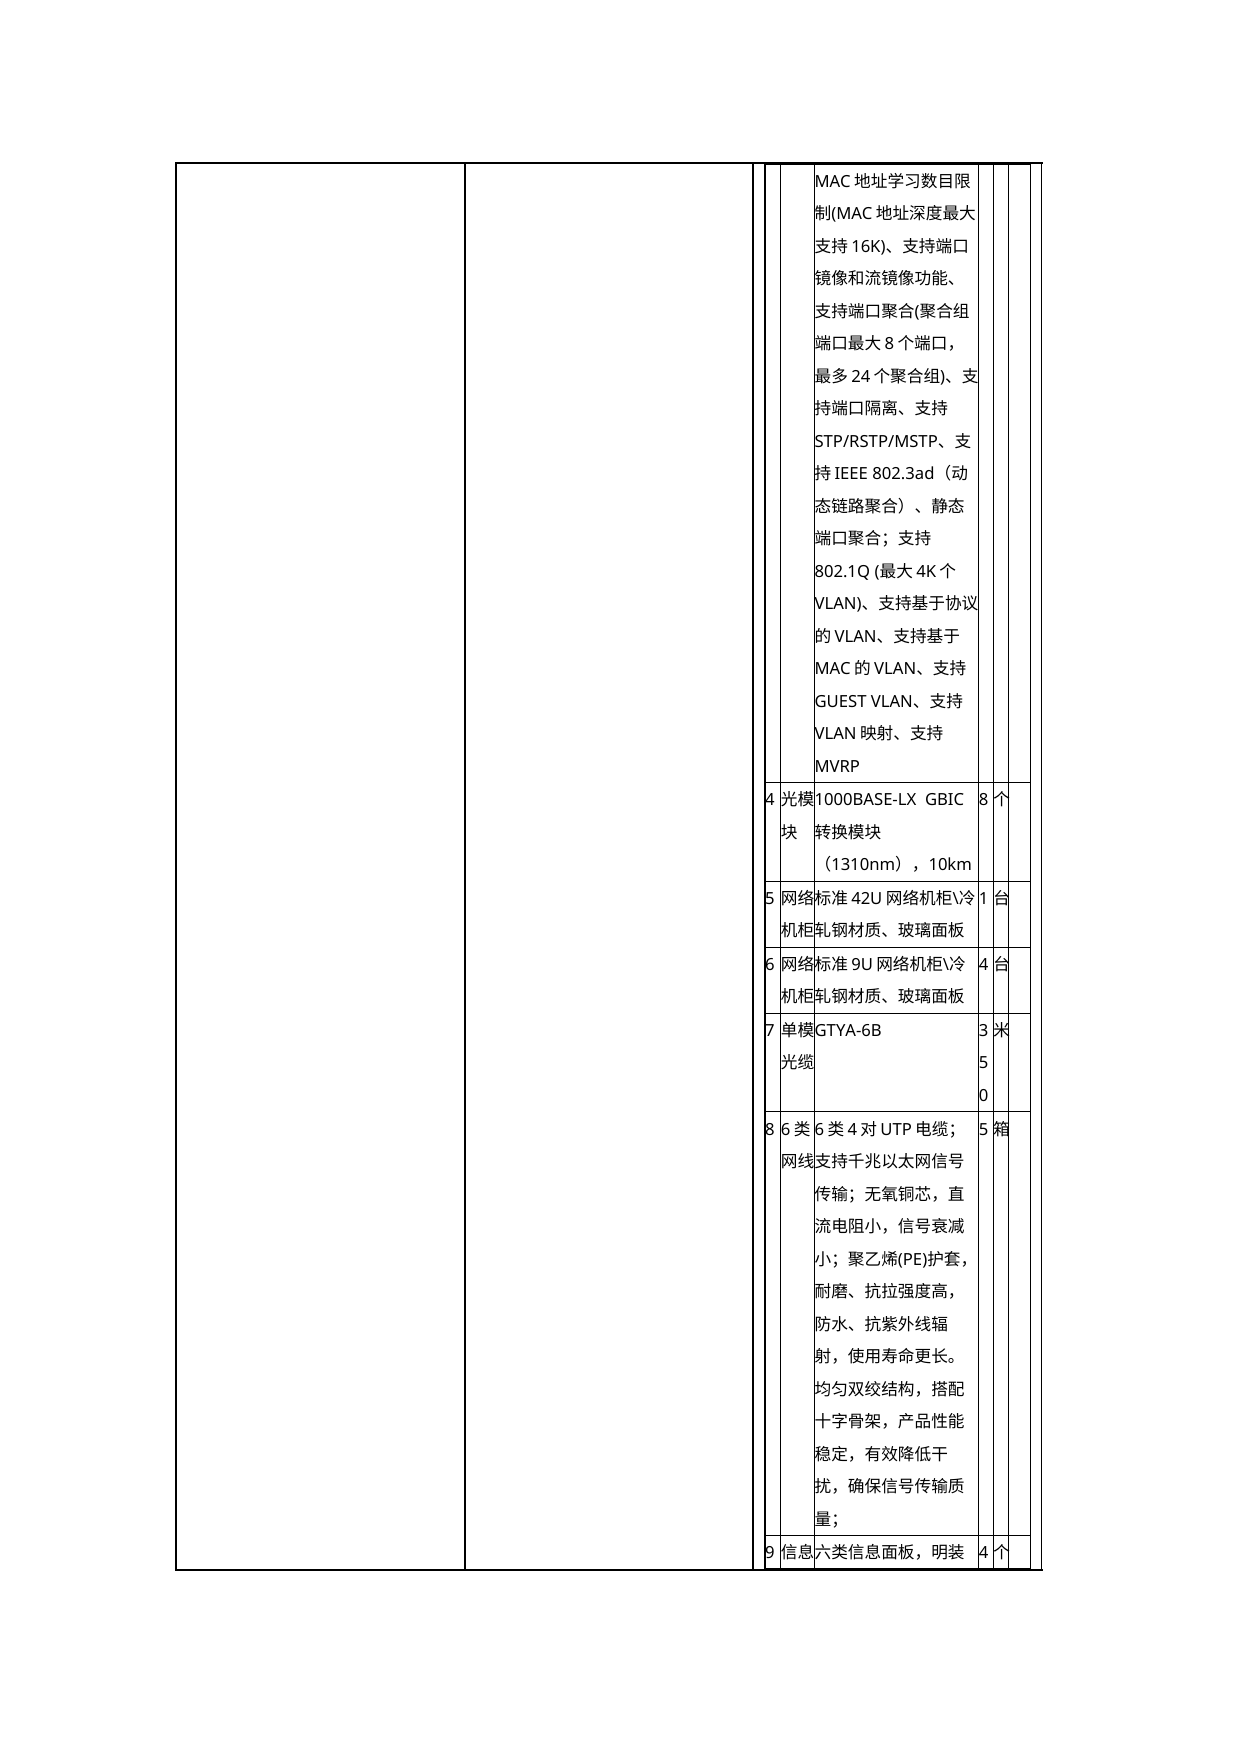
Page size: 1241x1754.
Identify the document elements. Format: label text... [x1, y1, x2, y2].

table_cell [766, 1112, 780, 1535]
table_cell [1009, 1014, 1030, 1111]
table_cell [979, 165, 993, 782]
table_cell [815, 1014, 978, 1111]
table_cell [781, 1014, 814, 1111]
table_cell [979, 783, 993, 881]
table_cell [979, 948, 993, 1013]
table_cell [1009, 1536, 1030, 1568]
table_cell [781, 783, 814, 881]
table_cell [994, 882, 1008, 947]
table_cell [781, 1112, 814, 1535]
table_cell [815, 783, 978, 881]
table_cell [979, 1112, 993, 1535]
table_cell [766, 882, 780, 947]
table_cell [781, 165, 814, 782]
table_cell [766, 165, 780, 782]
table_cell [979, 1014, 993, 1111]
table_cell [815, 1112, 978, 1535]
table_cell [766, 948, 780, 1013]
table_cell [994, 1112, 1008, 1128]
table_cell [1031, 164, 1041, 1569]
table_cell [781, 1536, 814, 1568]
table_cell [994, 1536, 1008, 1568]
table_cell [1009, 882, 1030, 947]
table_cell [1009, 1112, 1030, 1535]
table_cell [815, 882, 978, 947]
table_cell 1 [177, 164, 464, 1569]
table_cell [766, 1014, 780, 1111]
table_cell [979, 1025, 985, 1035]
table_cell [781, 948, 814, 1013]
table_cell [781, 882, 814, 947]
table_cell [815, 165, 978, 782]
table_cell [994, 948, 1008, 1013]
table_cell [994, 1030, 1008, 1111]
table_cell [994, 165, 1008, 782]
table_cell [979, 1536, 993, 1568]
table_cell [766, 783, 780, 881]
table_cell [1009, 948, 1030, 1013]
table_cell [815, 1536, 978, 1568]
table_cell [815, 948, 978, 1013]
table_cell [979, 882, 993, 947]
table_cell [1009, 783, 1030, 881]
table_cell [766, 1536, 780, 1568]
table_cell [754, 164, 764, 1569]
table_cell [994, 1014, 1008, 1028]
table_cell [994, 783, 1008, 881]
table_cell [466, 164, 752, 1569]
table_cell [994, 1129, 1008, 1535]
table_cell [1009, 165, 1030, 782]
